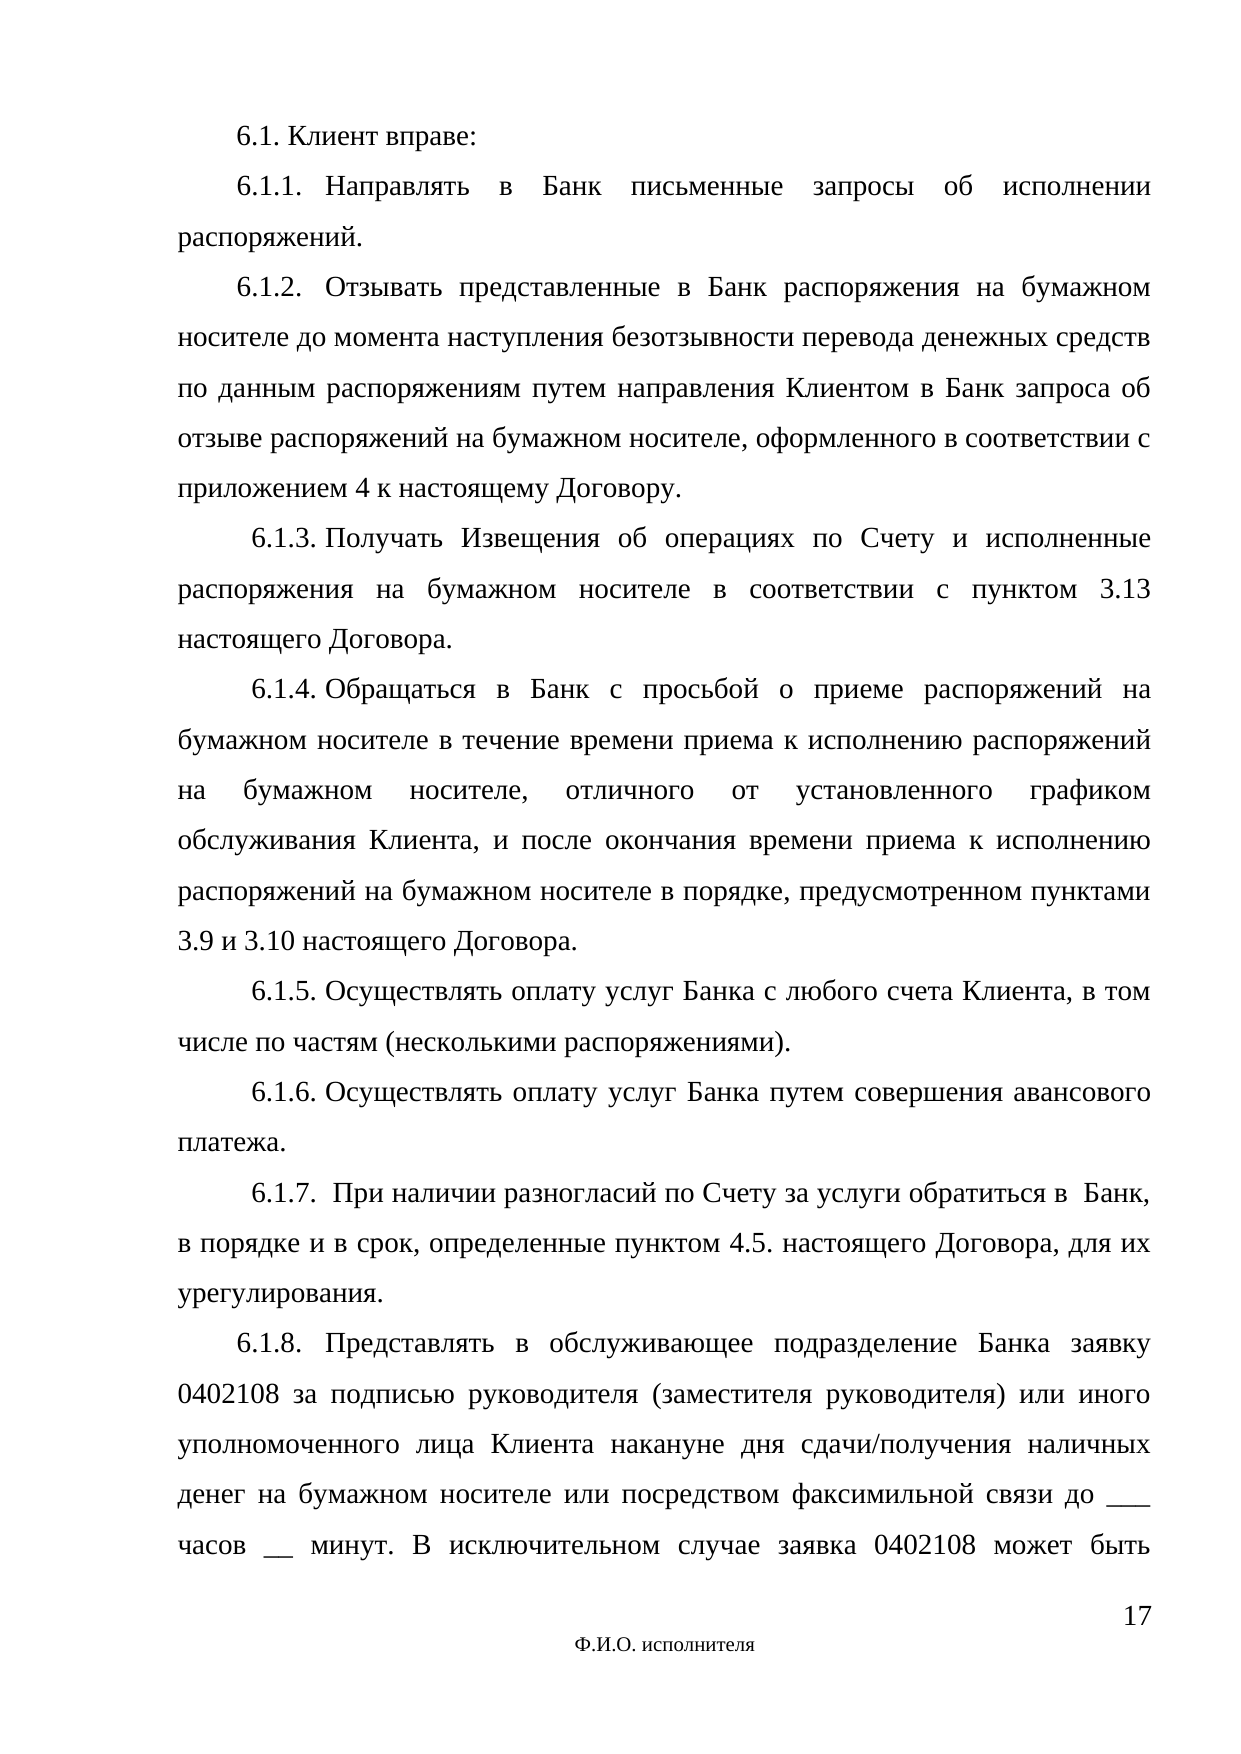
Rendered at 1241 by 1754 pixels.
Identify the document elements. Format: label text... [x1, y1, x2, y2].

list Отзывать представленные в Банк распоряжения на бумажном носителе до момента наступления безотзывности перевода денежных средств по данным распоряжениям путем направления Клиентом в Банк запроса об отзыве распоряжений на бумажном носителе, оформленного в соответствии с приложением 4 к настоящему Договору. [177, 269, 1152, 504]
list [177, 1326, 1152, 1560]
list Направлять в Банк письменные запросы об исполнении распоряжений. [177, 168, 1152, 252]
list При наличии разногласий по Счету за услуги обратиться в Банк, в порядке и в срок, определенные пунктом 4.5. настоящего Договора, для их урегулирования. [177, 1175, 1152, 1309]
list Обращаться в Банк с просьбой о приеме распоряжений на бумажном носителе в течение времени приема к исполнению распоряжений на бумажном носителе, отличного от установленного графиком обслуживания Клиента, и после окончания времени приема к исполнению распоряжений на бумажном носителе в порядке, предусмотренном пунктами 3.9 и 3.10 настоящего Договора. [177, 672, 1152, 957]
list Осуществлять оплату услуг Банка путем совершения авансового платежа. [177, 1074, 1152, 1158]
list Осуществлять оплату услуг Банка с любого счета Клиента, в том числе по частям (несколькими распоряжениями). [177, 973, 1152, 1057]
list Получать Извещения об операциях по Счету и исполненные распоряжения на бумажном носителе в соответствии с пунктом 3.13 настоящего Договора. [177, 521, 1152, 655]
text 6.1. Клиент вправе: [177, 118, 1153, 152]
